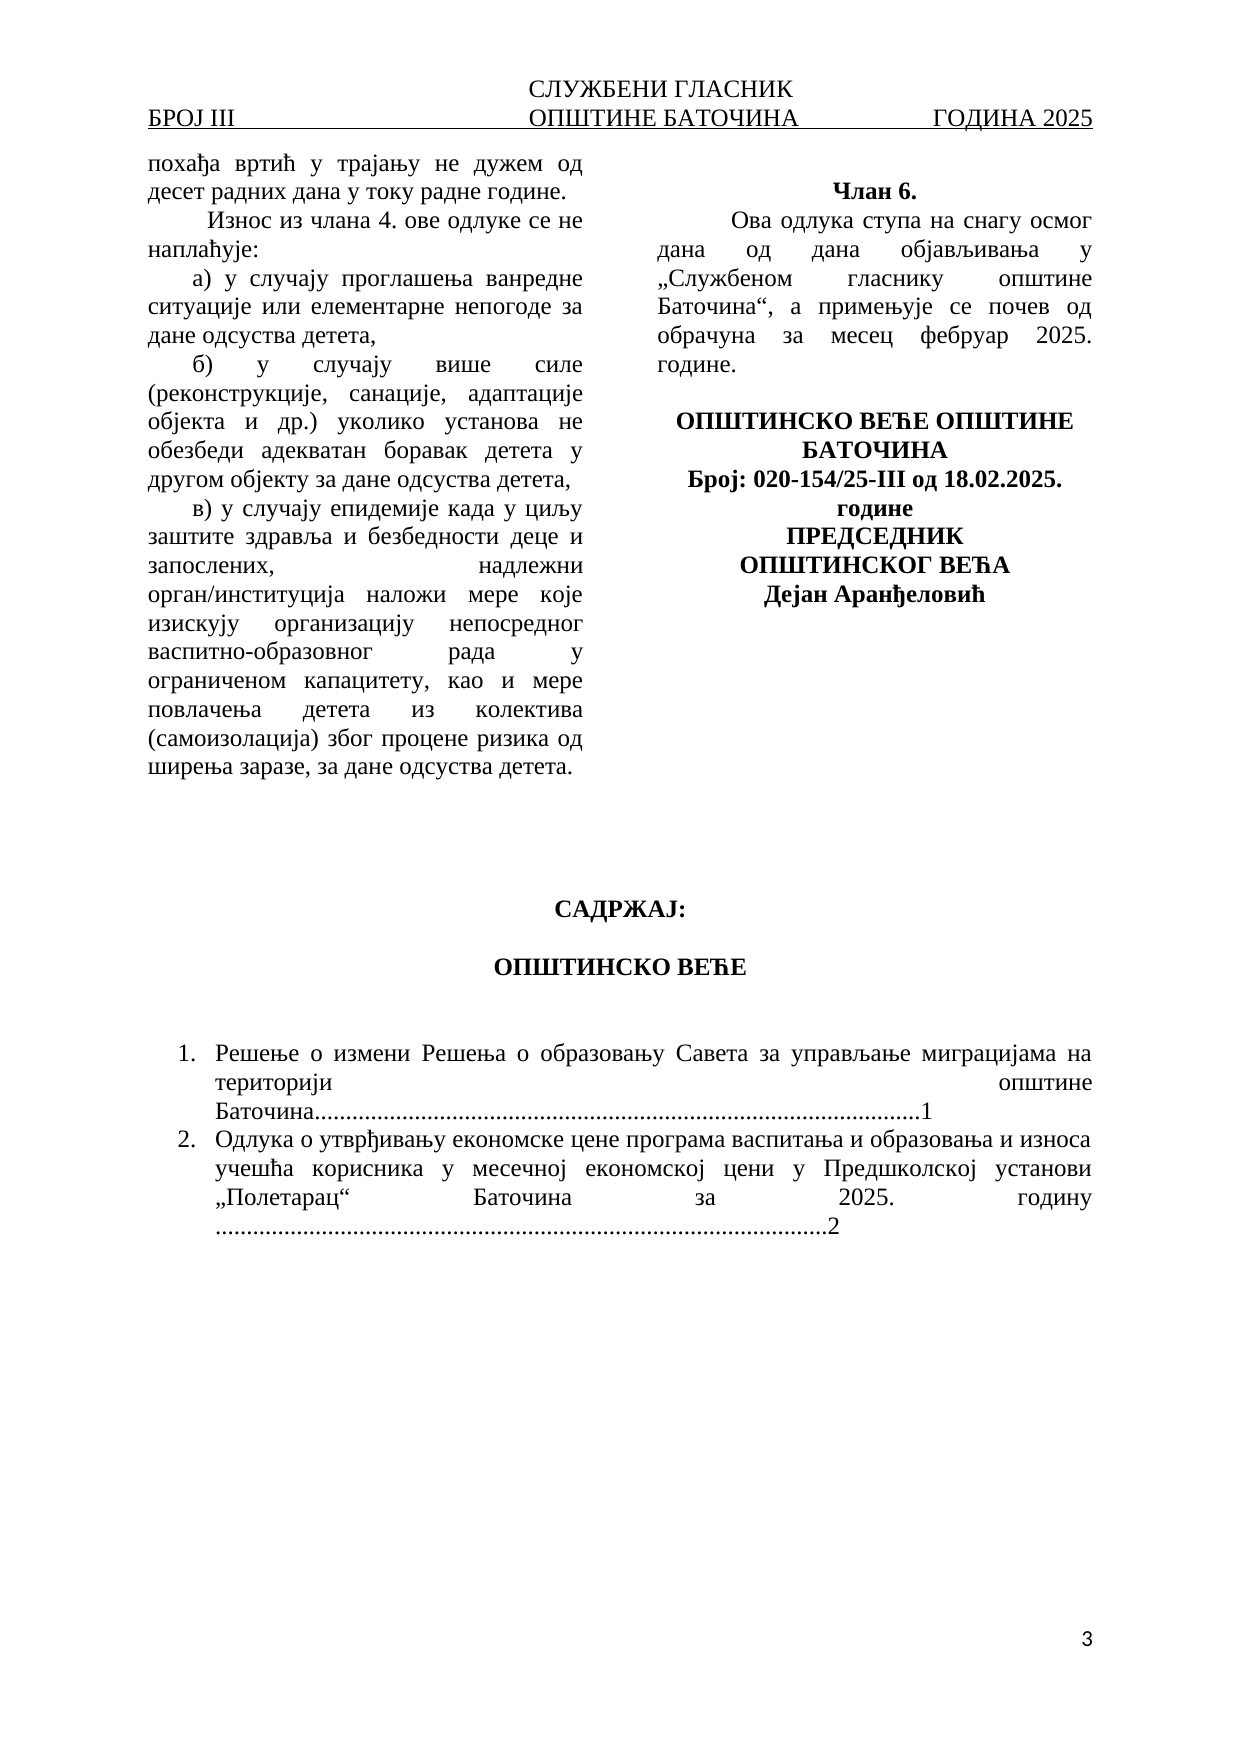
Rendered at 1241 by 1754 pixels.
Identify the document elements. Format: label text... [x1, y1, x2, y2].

text Износ из члана 4. ове одлуке се не наплаћује: [148, 205, 583, 263]
text Ова одлука ступа на снагу осмог дана од дана објављивања у „Службеном гласнику општине Баточина“, а примењује се почев од обрачуна за месец фебруар 2025. године. [657, 205, 1092, 378]
text а) у случају проглашења ванредне ситуације или елементарне непогоде за дане одсуства детета, [148, 263, 583, 349]
text Члан 6. [657, 176, 1092, 205]
list Одлука о утврђивању економске цене програма васпитања и образовања и износа учешћа корисника у месечној економској цени у Предшколској установи „Полетарац“ Баточина за 2025. годину ..................................................................................................2 [177, 1124, 1092, 1239]
text ОПШТИНСКО ВЕЋЕ ОПШТИНЕ БАТОЧИНА [657, 406, 1092, 464]
text ОПШТИНСКОГ ВЕЋА [657, 550, 1092, 579]
text ПРЕДСЕДНИК [657, 521, 1092, 550]
text Дејан Аранђеловић [657, 579, 1092, 608]
text б) у случају више силе (реконструкције, санације, адаптације објекта и др.) уколико установа не обезбеди адекватан боравак детета у другом објекту за дане одсуства детета, [148, 349, 583, 493]
text САДРЖАЈ: [148, 894, 1092, 923]
text Број: 020-154/25-III од 18.02.2025. године [657, 464, 1092, 521]
text ОПШТИНСКО ВЕЋЕ [148, 952, 1092, 981]
text в) у случају епидемије када у циљу заштите здравља и безбедности деце и запослених, надлежни орган/институција наложи мере које изискују организацију непосредног васпитно-образовног рада у ограниченом капацитету, као и мере повлачења детета из колектива (самоизолација) због процене ризика од ширења заразе, за дане одсуства детета. [148, 493, 583, 780]
list Решење о измени Решења о образовању Савета за управљање миграцијама на територији општине Баточина.................................................................................................1 [177, 1038, 1092, 1124]
